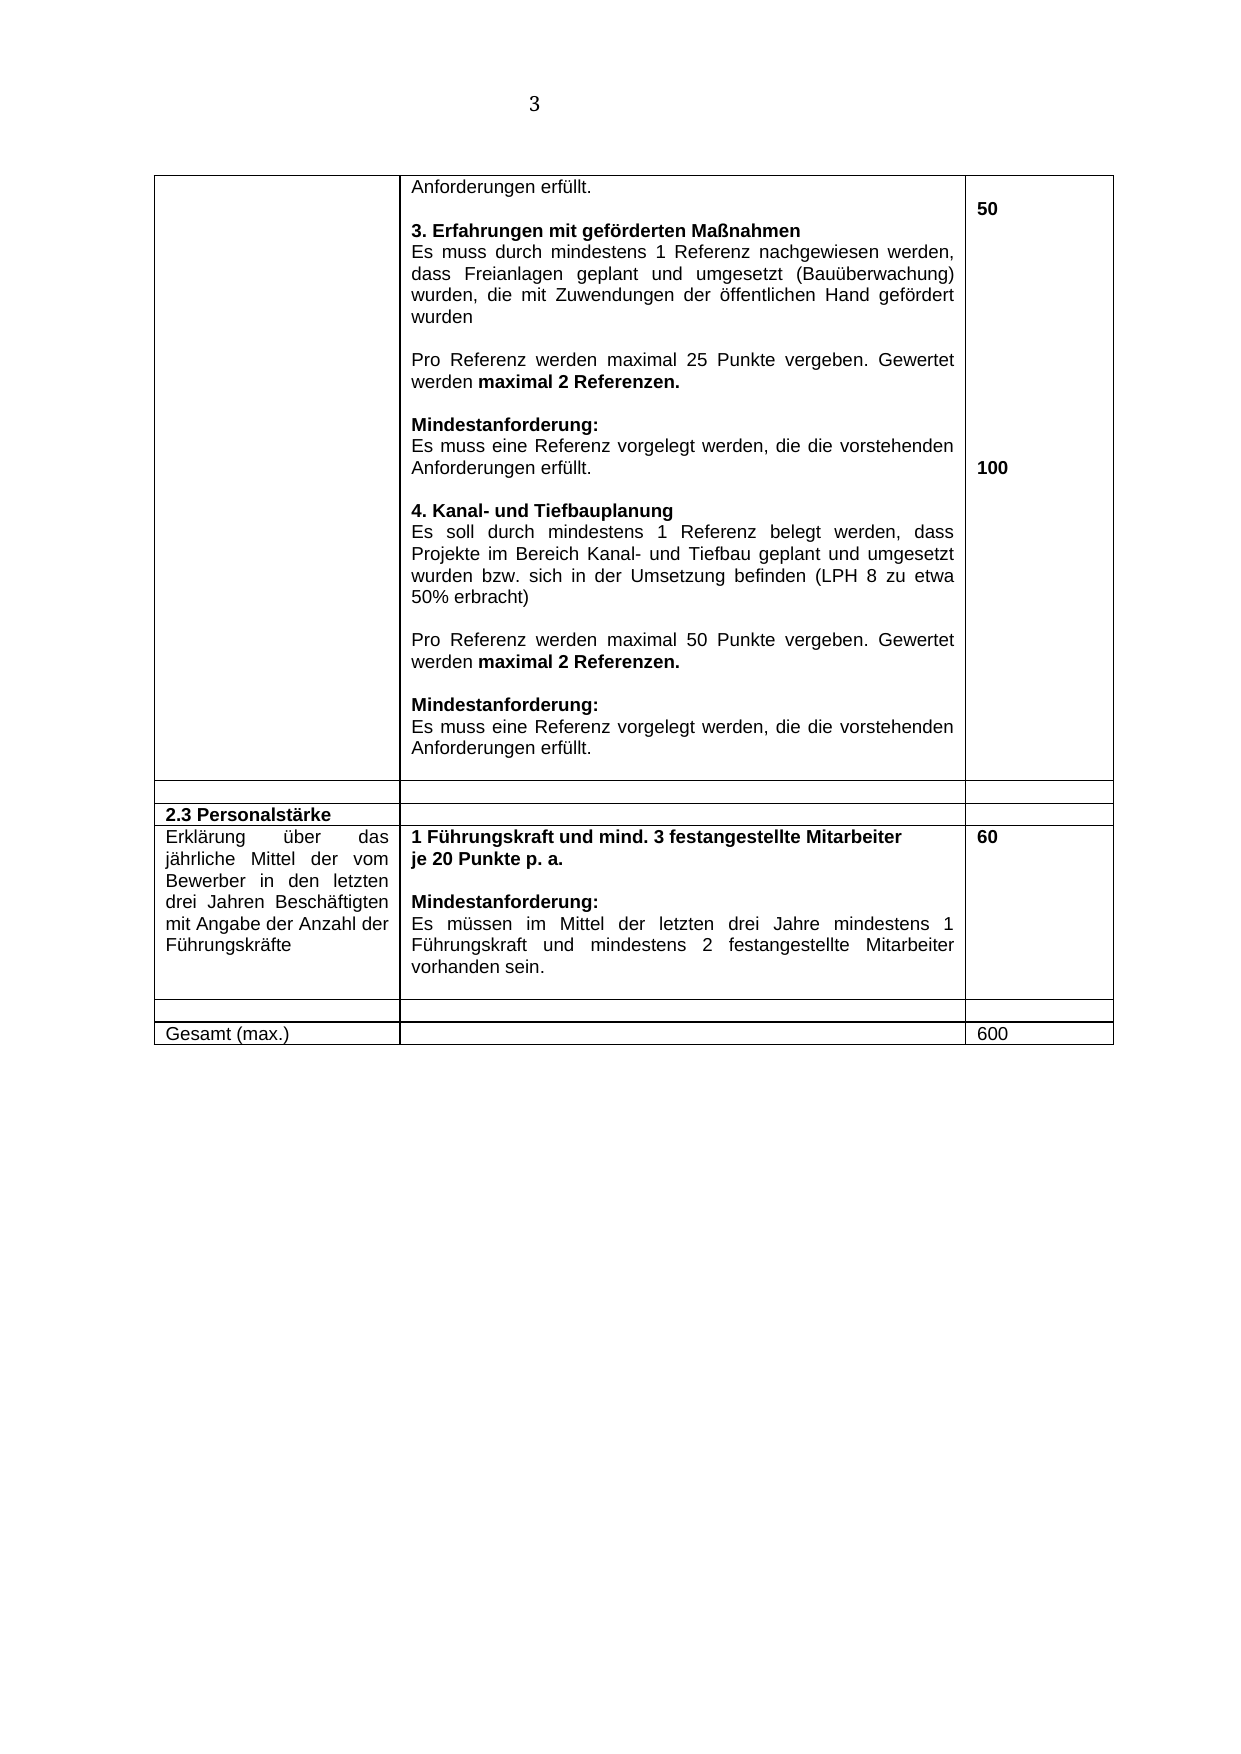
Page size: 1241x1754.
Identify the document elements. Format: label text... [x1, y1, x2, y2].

table_cell Gesamt (max.) [155, 1023, 399, 1044]
table_cell [401, 1023, 965, 1044]
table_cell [155, 176, 399, 780]
table_cell [966, 804, 1113, 825]
table_cell [401, 781, 965, 803]
table_cell 2.3 Personalstärke [155, 804, 399, 825]
table_cell 600 [966, 1023, 1113, 1044]
table_cell [966, 1000, 1113, 1021]
table_cell [401, 1000, 965, 1021]
table_cell [155, 1000, 399, 1021]
table_cell [155, 781, 399, 803]
table_cell 1 Führungskraft und mind. 3 festangestellte Mitarbeiter je 20 Punkte p. a. Mindestanforderung: Es müssen im Mittel der letzten drei Jahre mindestens 1 Führungskraft und mindestens 2 festangestellte Mitarbeiter vorhanden sein. [401, 826, 965, 999]
table_cell 150 100 50 100 [966, 176, 1113, 780]
table_cell 60 [966, 826, 1113, 999]
table_cell [401, 804, 965, 825]
table_cell Erklärung über das jährliche Mittel der vom Bewerber in den letzten drei Jahren Beschäftigten mit Angabe der Anzahl der Führungskräfte [155, 826, 399, 999]
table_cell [401, 176, 965, 780]
table_cell [966, 781, 1113, 803]
